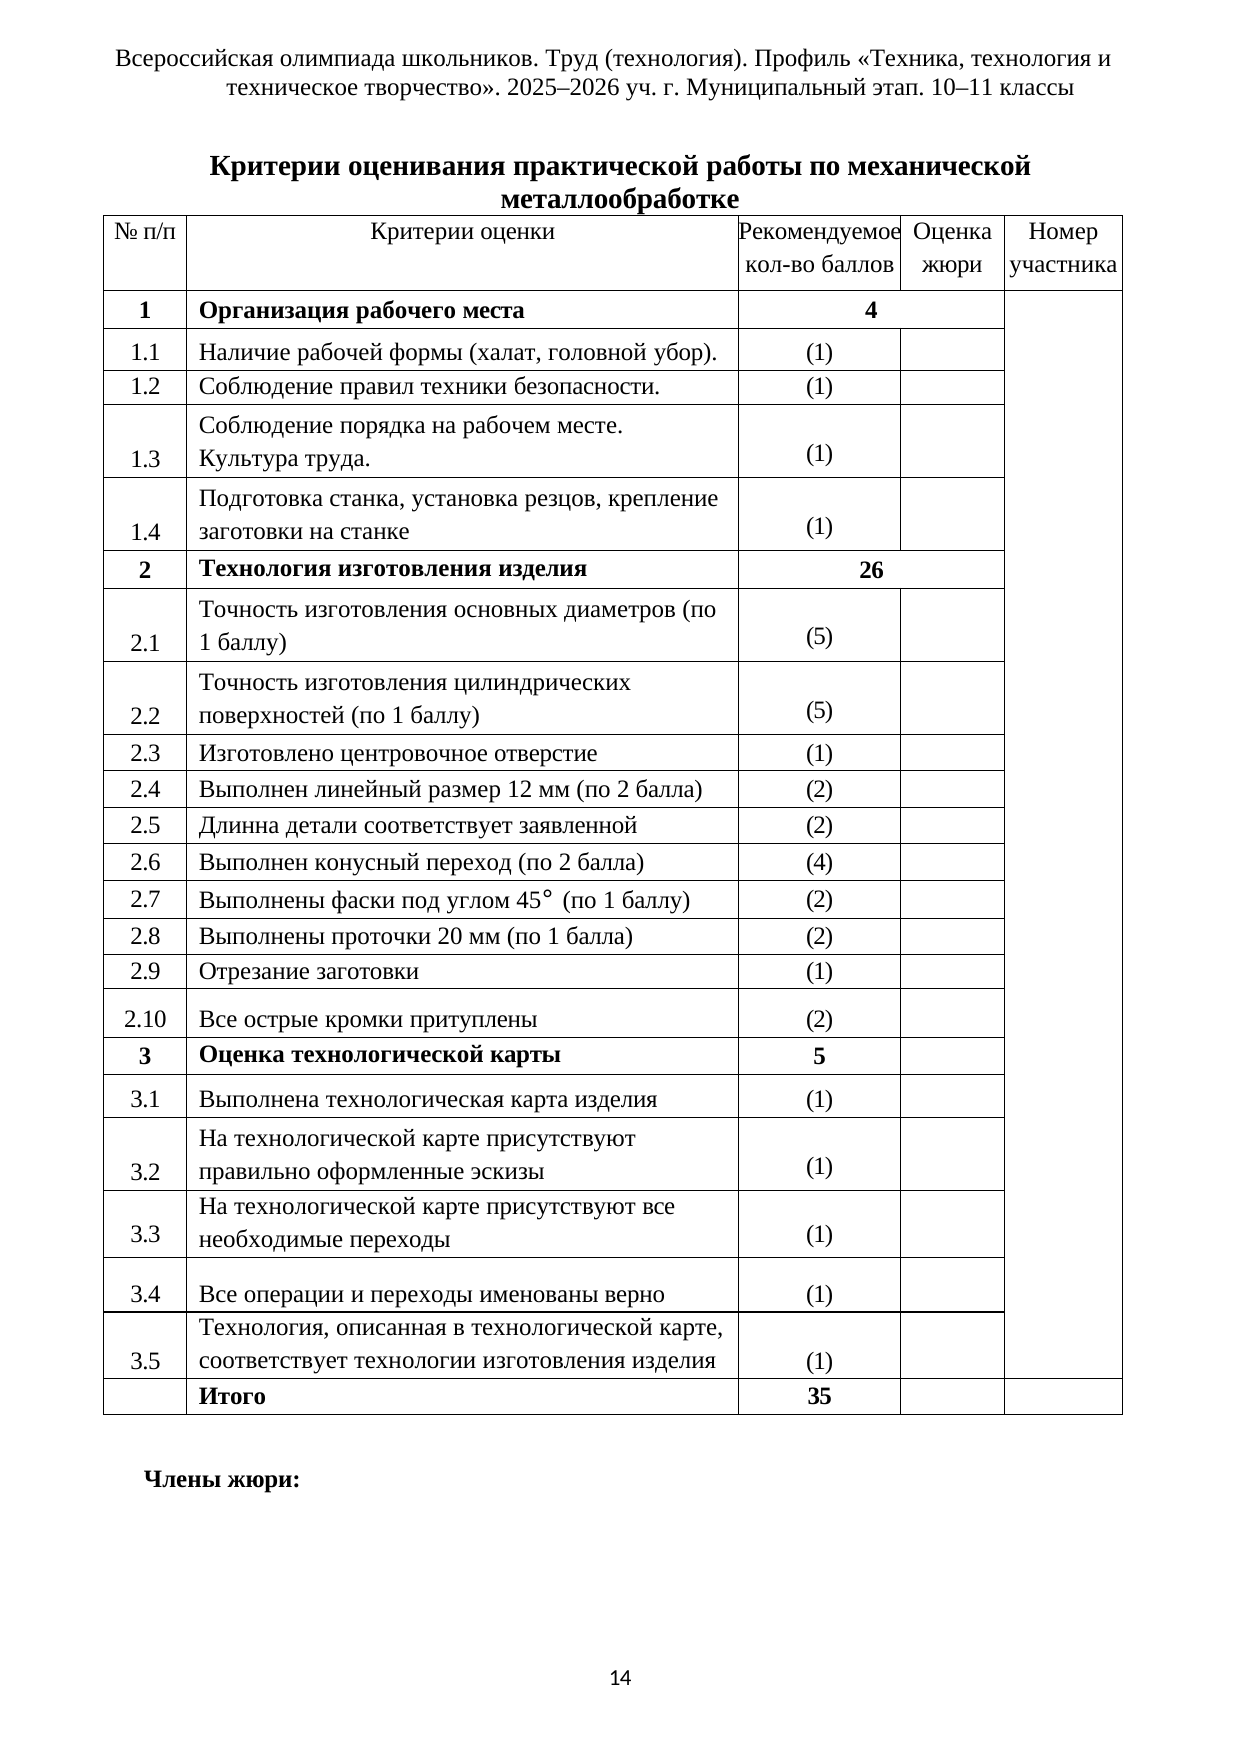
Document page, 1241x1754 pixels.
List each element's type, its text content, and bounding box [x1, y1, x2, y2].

table_cell [901, 989, 1004, 1037]
table_cell Соблюдение порядка на рабочем месте. Культура труда. [187, 405, 738, 477]
table_header Оценка жюри [901, 216, 1004, 290]
table_cell 26 [739, 551, 1004, 587]
table_cell 1.2 [104, 371, 186, 404]
table_cell (1) [739, 735, 900, 770]
table_cell На технологической карте присутствуют все необходимые переходы [187, 1191, 738, 1257]
table_cell [901, 1379, 1004, 1413]
table_cell [901, 735, 1004, 770]
table_cell (2) [739, 919, 900, 954]
table_cell 3 [104, 1038, 186, 1073]
table_cell На технологической карте присутствуют правильно оформленные эскизы [187, 1118, 738, 1190]
table_cell Наличие рабочей формы (халат, головной убор). [187, 329, 738, 370]
table_cell Все острые кромки притуплены [187, 989, 738, 1037]
table_cell (2) [739, 771, 900, 807]
table_cell Длинна детали соответствует заявленной [187, 808, 738, 843]
table_header № п/п [104, 216, 186, 290]
table_cell Оценка технологической карты [187, 1038, 738, 1073]
table_cell 3.5 [104, 1313, 186, 1378]
table_cell (5) [739, 589, 900, 661]
table_cell 1.1 [104, 329, 186, 370]
table_cell 3.1 [104, 1075, 186, 1117]
table_cell 3.4 [104, 1258, 186, 1311]
table_cell (1) [739, 1258, 900, 1311]
table_cell 3.3 [104, 1191, 186, 1257]
table_cell Выполнен конусный переход (по 2 балла) [187, 844, 738, 880]
table_cell [901, 808, 1004, 843]
table_cell Организация рабочего места [187, 291, 738, 327]
table_cell (1) [739, 955, 900, 988]
table_cell Изготовлено центровочное отверстие [187, 735, 738, 770]
table_cell (2) [739, 808, 900, 843]
table_cell [901, 881, 1004, 917]
table_cell 2.3 [104, 735, 186, 770]
table_cell Выполнены проточки 20 мм (по 1 балла) [187, 919, 738, 954]
table_cell Точность изготовления основных диаметров (по 1 баллу) [187, 589, 738, 661]
table_cell [1005, 291, 1122, 1378]
table_cell [901, 329, 1004, 370]
table_cell 2.1 [104, 589, 186, 661]
table_cell 4 [739, 291, 1004, 327]
table_cell [901, 589, 1004, 661]
table_cell [901, 919, 1004, 954]
table_cell 2.6 [104, 844, 186, 880]
table_cell 2.8 [104, 919, 186, 954]
table_cell Соблюдение правил техники безопасности. [187, 371, 738, 404]
table_cell 2 [104, 551, 186, 587]
table_cell [901, 771, 1004, 807]
table_cell (5) [739, 662, 900, 734]
table_cell (4) [739, 844, 900, 880]
table_cell [104, 1379, 186, 1413]
table_cell 2.4 [104, 771, 186, 807]
table_cell Все операции и переходы именованы верно [187, 1258, 738, 1311]
table_cell [901, 405, 1004, 477]
table_cell Технология, описанная в технологической карте, соответствует технологии изготовления изделия [187, 1313, 738, 1378]
table_header Номер участника [1005, 216, 1122, 290]
table_cell [901, 478, 1004, 550]
table_cell (1) [739, 1118, 900, 1190]
table_cell [901, 662, 1004, 734]
table_cell Отрезание заготовки [187, 955, 738, 988]
table_cell (1) [739, 1313, 900, 1378]
table_cell 2.7 [104, 881, 186, 917]
text Критерии оценивания практической работы по механической металлообработке [88, 148, 1152, 215]
table_header Рекомендуемое кол-во баллов [739, 216, 900, 290]
table_cell 1.4 [104, 478, 186, 550]
table_cell (1) [739, 1191, 900, 1257]
table_cell Подготовка станка, установка резцов, крепление заготовки на станке [187, 478, 738, 550]
table_cell Выполнена технологическая карта изделия [187, 1075, 738, 1117]
table_cell 1.3 [104, 405, 186, 477]
table_cell 1 [104, 291, 186, 327]
table_cell 35 [739, 1379, 900, 1413]
table_cell Технология изготовления изделия [187, 551, 738, 587]
table_cell (1) [739, 478, 900, 550]
table_cell (1) [739, 329, 900, 370]
text Члены жюри: [144, 1464, 1152, 1493]
table_cell 5 [739, 1038, 900, 1073]
table_header Критерии оценки [187, 216, 738, 290]
table_cell (2) [739, 881, 900, 917]
table_cell (1) [739, 371, 900, 404]
table_cell [901, 844, 1004, 880]
table_cell [1005, 1379, 1122, 1413]
table_cell [901, 371, 1004, 404]
table_cell Выполнен линейный размер 12 мм (по 2 балла) [187, 771, 738, 807]
table_cell [901, 1313, 1004, 1378]
table_cell (1) [739, 405, 900, 477]
table_cell [901, 1075, 1004, 1117]
table_cell [901, 1038, 1004, 1073]
table_cell (2) [739, 989, 900, 1037]
table_cell [901, 1191, 1004, 1257]
table_cell 3.2 [104, 1118, 186, 1190]
table_cell 2.9 [104, 955, 186, 988]
table_cell [901, 1258, 1004, 1311]
table_cell 2.5 [104, 808, 186, 843]
table_cell [901, 1118, 1004, 1190]
table_cell Точность изготовления цилиндрических поверхностей (по 1 баллу) [187, 662, 738, 734]
table_cell 2.2 [104, 662, 186, 734]
table_cell Выполнены фаски под углом 45° (по 1 баллу) [187, 881, 738, 917]
table_cell [901, 955, 1004, 988]
table_cell (1) [739, 1075, 900, 1117]
table_cell Итого [187, 1379, 738, 1413]
table_cell 2.10 [104, 989, 186, 1037]
